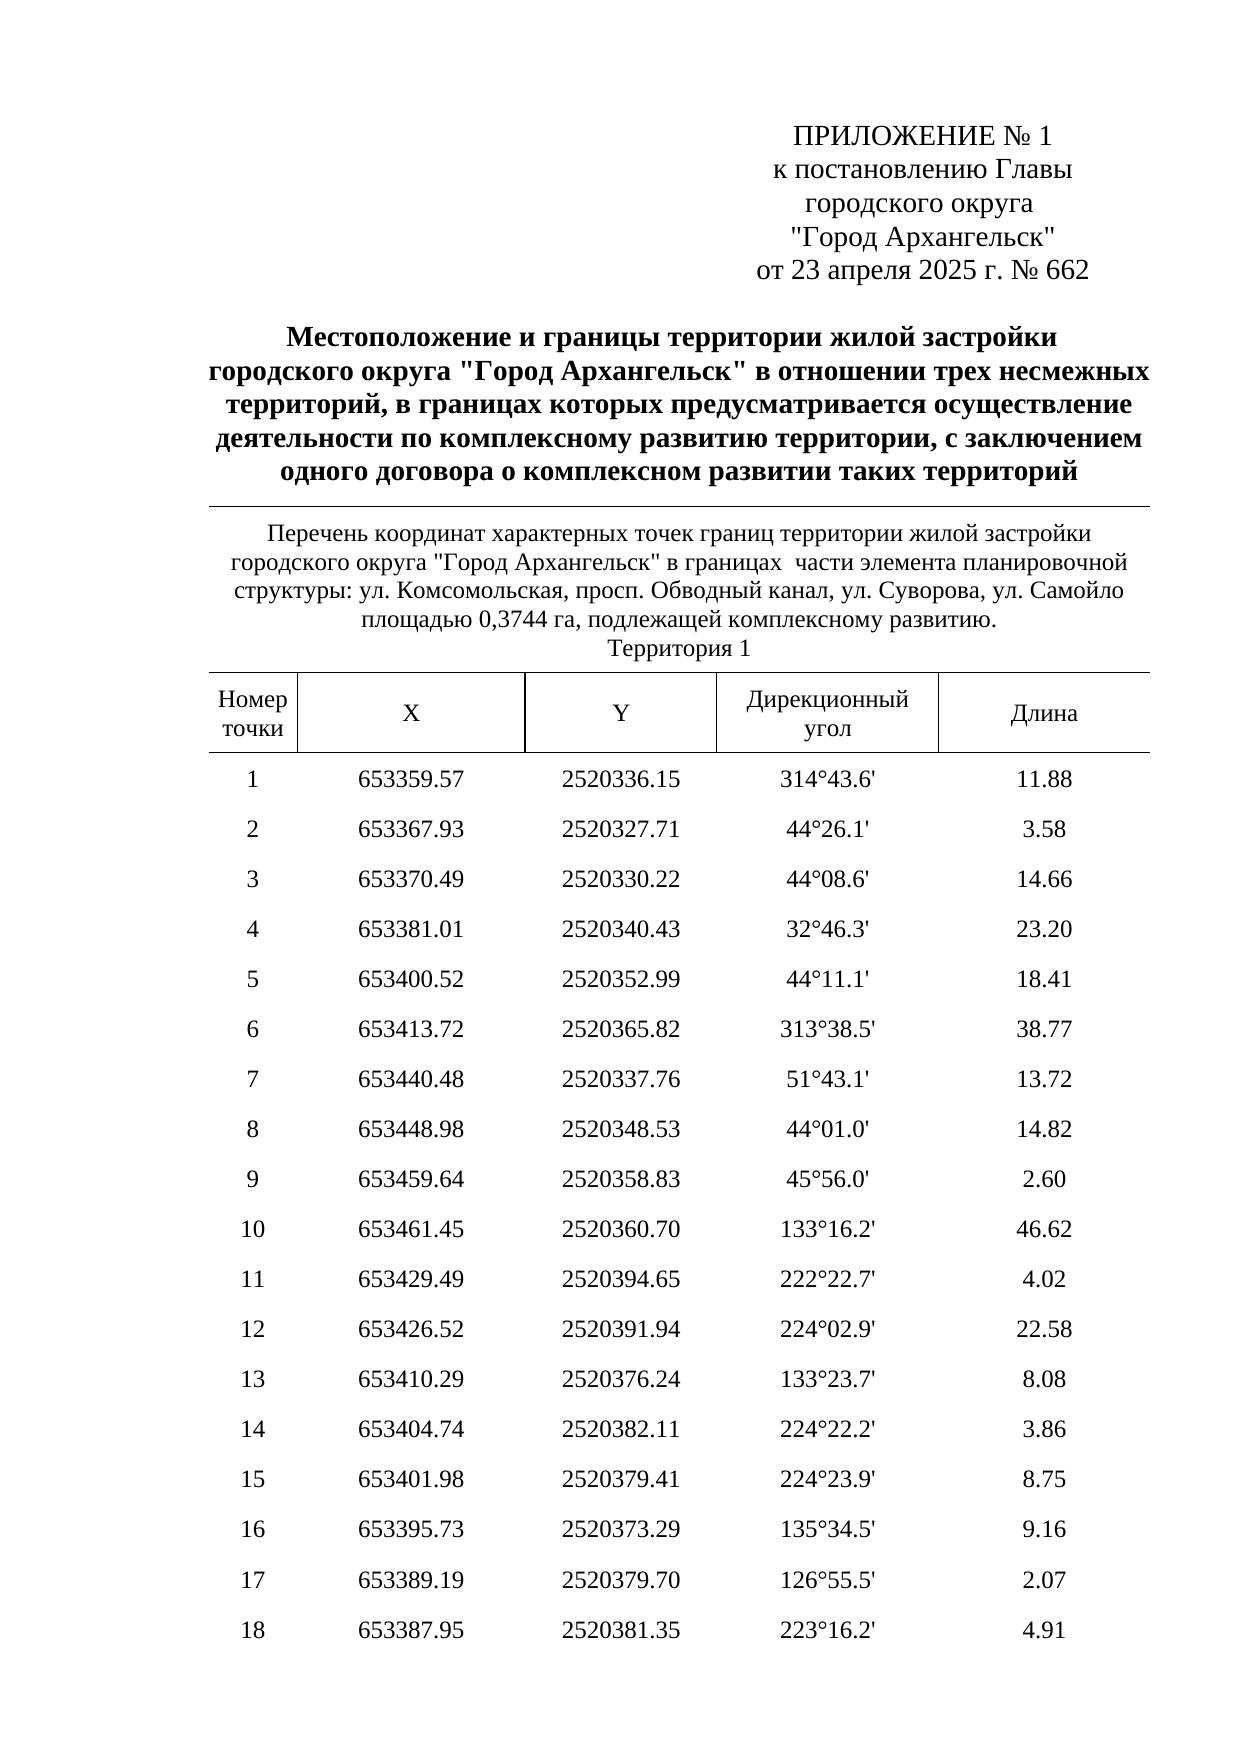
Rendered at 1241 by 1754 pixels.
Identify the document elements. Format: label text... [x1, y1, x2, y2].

table_cell 2520330.22 [525, 853, 717, 903]
table_cell 3.58 [939, 803, 1150, 853]
table_cell 2520394.65 [525, 1253, 717, 1303]
table_cell 2520365.82 [525, 1003, 717, 1053]
table_cell 313°38.5' [717, 1003, 938, 1053]
table_cell 44°11.1' [717, 953, 938, 1003]
table_cell 6 [209, 1003, 297, 1053]
table_cell 2520391.94 [525, 1303, 717, 1353]
table_cell 653461.45 [297, 1203, 525, 1253]
table_cell 133°16.2' [717, 1203, 938, 1253]
table_cell 3 [209, 853, 297, 903]
table_cell 2520381.35 [525, 1604, 717, 1654]
table_cell 2520379.41 [525, 1453, 717, 1503]
table_cell 653359.57 [297, 753, 525, 803]
table_cell 51°43.1' [717, 1053, 938, 1103]
table_cell 2520382.11 [525, 1403, 717, 1453]
table_cell 44°26.1' [717, 803, 938, 853]
table_cell 46.62 [939, 1203, 1150, 1253]
text к постановлению Главы [664, 152, 1181, 185]
table_cell 7 [209, 1053, 297, 1103]
table_cell 653370.49 [297, 853, 525, 903]
table_cell 2520379.70 [525, 1554, 717, 1604]
table_cell 14.66 [939, 853, 1150, 903]
table_cell 14 [209, 1403, 297, 1453]
table_cell 17 [209, 1554, 297, 1604]
table_cell 653381.01 [297, 903, 525, 953]
table_cell 653404.74 [297, 1403, 525, 1453]
table_cell 14.82 [939, 1103, 1150, 1153]
table_cell 653426.52 [297, 1303, 525, 1353]
table_cell 133°23.7' [717, 1353, 938, 1403]
table_cell 653429.49 [297, 1253, 525, 1303]
table_cell 653387.95 [297, 1604, 525, 1654]
table_cell 2.07 [939, 1554, 1150, 1604]
text городского округа "Город Архангельск" [664, 185, 1181, 252]
table_cell 653389.19 [297, 1554, 525, 1604]
table_cell 2520352.99 [525, 953, 717, 1003]
table_cell 653410.29 [297, 1353, 525, 1403]
table_cell 1 [209, 753, 297, 803]
table_cell Номер точки [209, 673, 297, 752]
text Местоположение и границы территории жилой застройки городского округа "Город Архангельск" в отношении трех несмежных территорий, в границах которых предусматривается осуществление деятельности по комплексному развитию территории, с заключением одного договора о комплексном развитии таких территорий [177, 319, 1181, 487]
table_cell 653395.73 [297, 1503, 525, 1553]
table_cell 4 [209, 903, 297, 953]
table_cell 18.41 [939, 953, 1150, 1003]
table_cell 18 [209, 1604, 297, 1654]
table_cell 12 [209, 1303, 297, 1353]
table_cell 4.91 [939, 1604, 1150, 1654]
table_cell 5 [209, 953, 297, 1003]
table_cell Дирекционный угол [717, 673, 938, 752]
table_cell 38.77 [939, 1003, 1150, 1053]
table_cell 2520373.29 [525, 1503, 717, 1553]
table_cell 135°34.5' [717, 1503, 938, 1553]
table_cell 23.20 [939, 903, 1150, 953]
table_cell 222°22.7' [717, 1253, 938, 1303]
table_cell 653367.93 [297, 803, 525, 853]
table_cell 224°22.2' [717, 1403, 938, 1453]
table_cell 44°08.6' [717, 853, 938, 903]
table_cell Длина [939, 673, 1150, 752]
table_cell 2520336.15 [525, 753, 717, 803]
table_cell 4.02 [939, 1253, 1150, 1303]
table_cell 13.72 [939, 1053, 1150, 1103]
table_cell 653400.52 [297, 953, 525, 1003]
table_cell 13 [209, 1353, 297, 1403]
table_cell 32°46.3' [717, 903, 938, 953]
table_cell 653401.98 [297, 1453, 525, 1503]
table_cell 2 [209, 803, 297, 853]
table_cell Y [526, 673, 716, 752]
table_cell 9 [209, 1153, 297, 1203]
table_cell 653440.48 [297, 1053, 525, 1103]
table_cell 22.58 [939, 1303, 1150, 1353]
table_cell 2520340.43 [525, 903, 717, 953]
table_cell 2520360.70 [525, 1203, 717, 1253]
table_cell 224°02.9' [717, 1303, 938, 1353]
table_cell 223°16.2' [717, 1604, 938, 1654]
table_cell 15 [209, 1453, 297, 1503]
table_cell 44°01.0' [717, 1103, 938, 1153]
table_cell 2520358.83 [525, 1153, 717, 1203]
table_cell 653413.72 [297, 1003, 525, 1053]
table_cell 8.75 [939, 1453, 1150, 1503]
table_cell X [298, 673, 524, 752]
table_cell 2.60 [939, 1153, 1150, 1203]
table_cell 653448.98 [297, 1103, 525, 1153]
table_cell 45°56.0' [717, 1153, 938, 1203]
table_cell 2520348.53 [525, 1103, 717, 1153]
table_cell 16 [209, 1503, 297, 1553]
table_cell 11.88 [939, 753, 1150, 803]
table_cell 653459.64 [297, 1153, 525, 1203]
table_cell 11 [209, 1253, 297, 1303]
table_header Перечень координат характерных точек границ территории жилой застройки городского округа "Город Архангельск" в границах части элемента планировочной структуры: ул. Комсомольская, просп. Обводный канал, ул. Суворова, ул. Самойло площадью 0,3744 га, подлежащей комплексному развитию. Территория 1 [209, 507, 1150, 672]
table_cell 224°23.9' [717, 1453, 938, 1503]
table_cell 8 [209, 1103, 297, 1153]
table_cell 3.86 [939, 1403, 1150, 1453]
table_cell 2520376.24 [525, 1353, 717, 1403]
table_cell 10 [209, 1203, 297, 1253]
table_cell 8.08 [939, 1353, 1150, 1403]
table_cell 2520337.76 [525, 1053, 717, 1103]
text от 23 апреля 2025 г. № 662 [664, 252, 1181, 286]
table_cell 2520327.71 [525, 803, 717, 853]
table_cell 9.16 [939, 1503, 1150, 1553]
table_cell 314°43.6' [717, 753, 938, 803]
text ПРИЛОЖЕНИЕ № 1 [664, 118, 1181, 152]
table_cell 126°55.5' [717, 1554, 938, 1604]
